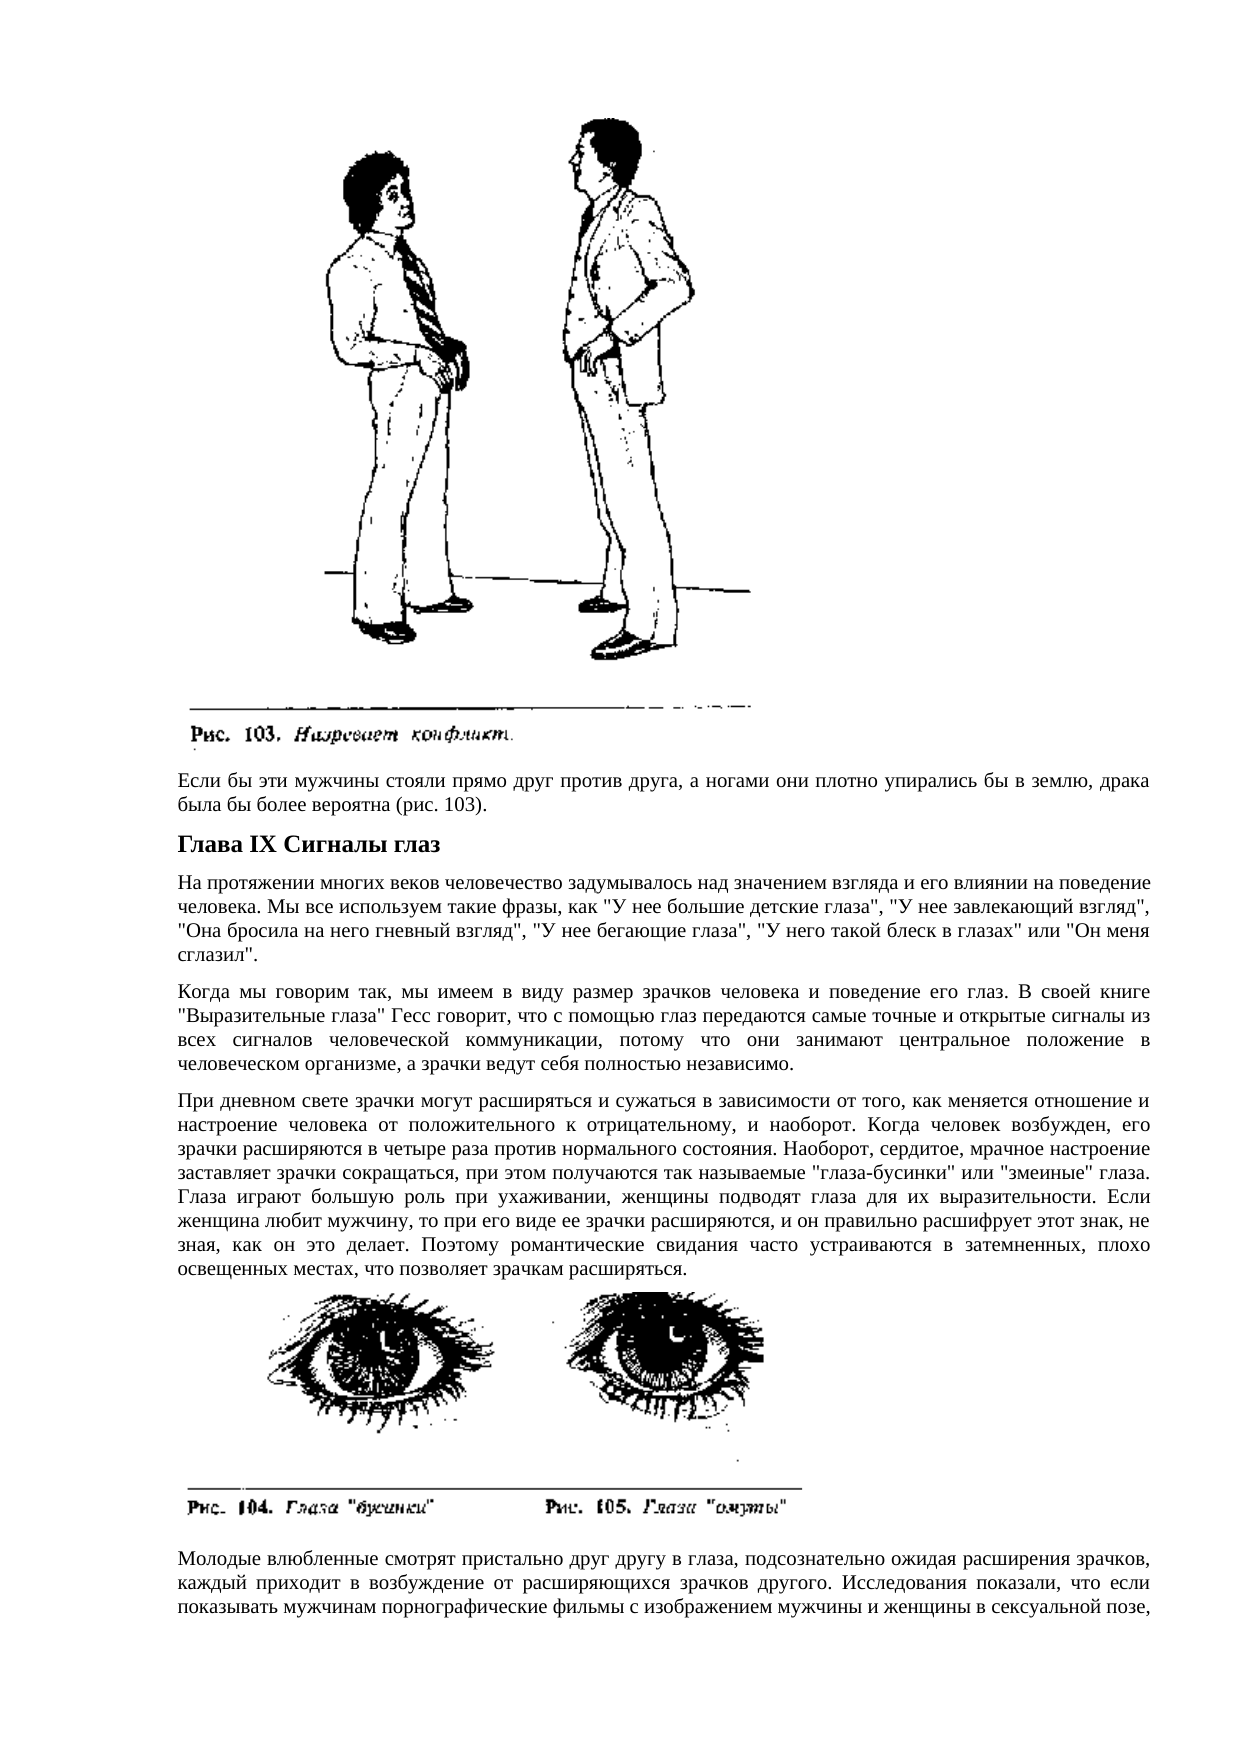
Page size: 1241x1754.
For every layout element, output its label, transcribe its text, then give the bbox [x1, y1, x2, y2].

text Когда мы говорим так, мы имеем в виду размер зрачков человека и поведение его глаз. В своей книге "Выразительные глаза" Гесс говорит, что с помощью глаз передаются самые точные и открытые сигналы из всех сигналов человеческой коммуникации, потому что они занимают центральное положение в человеческом организме, а зрачки ведут себя полностью независимо. [177, 979, 1152, 1075]
text При дневном свете зрачки могут расширяться и сужаться в зависимости от того, как меняется отношение и настроение человека от положительного к отрицательному, и наоборот. Когда человек возбужден, его зрачки расширяются в четыре раза против нормального состояния. Наоборот, сердитое, мрачное настроение заставляет зрачки сокращаться, при этом получаются так называемые "глаза-бусинки" или "змеиные" глаза. Глаза играют большую роль при ухаживании, женщины подводят глаза для их выразительности. Если женщина любит мужчину, то при его виде ее зрачки расширяются, и он правильно расшифрует этот знак, не зная, как он это делает. Поэтому романтические свидания часто устраиваются в затемненных, плохо освещенных местах, что позволяет зрачкам расширяться. [177, 1087, 1152, 1280]
picture [177, 1292, 803, 1534]
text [177, 1546, 1152, 1618]
subtitle Глава IX Сигналы глаз [177, 829, 1152, 857]
picture [177, 118, 751, 756]
text Если бы эти мужчины стояли прямо друг против друга, а ногами они плотно упирались бы в землю, драка была бы более вероятна (рис. 103). [177, 768, 1152, 816]
text На протяжении многих веков человечество задумывалось над значением взгляда и его влиянии на поведение человека. Мы все используем такие фразы, как "У нее большие детские глаза", "У нее завлекающий взгляд", "Она бросила на него гневный взгляд", "У нее бегающие глаза", "У него такой блеск в глазах" или "Он меня сглазил". [177, 870, 1152, 966]
